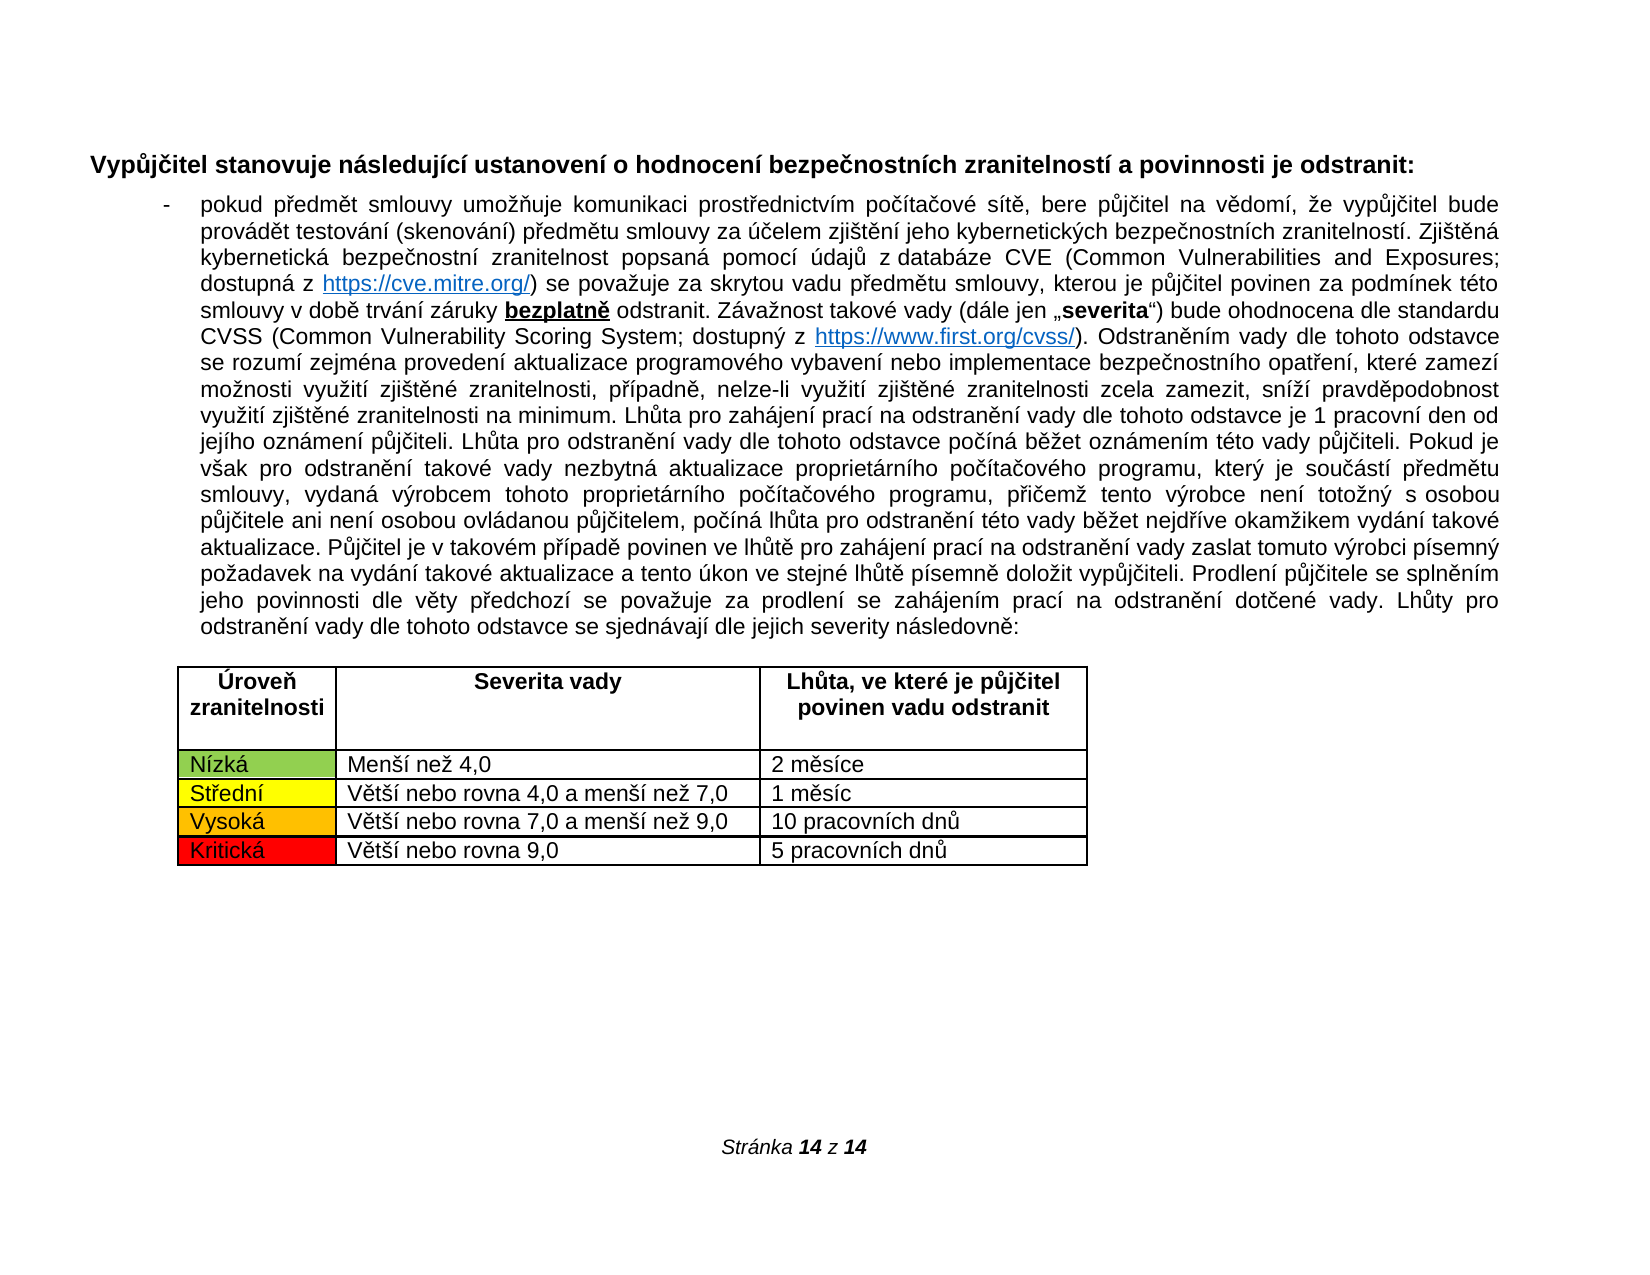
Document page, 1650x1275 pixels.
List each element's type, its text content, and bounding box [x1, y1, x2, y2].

table_cell 10 pracovních dnů [761, 808, 1086, 835]
table_cell Nízká [179, 751, 335, 777]
subtitle Vypůjčitel stanovuje následující ustanovení o hodnocení bezpečnostních zranitelností a povinnosti je odstranit: [90, 150, 1500, 179]
table_cell Střední [179, 780, 335, 806]
table_cell 1 měsíc [761, 780, 1086, 806]
table_cell Větší nebo rovna 7,0 a menší než 9,0 [337, 808, 759, 835]
table_header Severita vady [337, 668, 759, 749]
table_cell Kritická [179, 838, 335, 864]
table_header Úroveň zranitelnosti [179, 668, 335, 749]
table_cell Větší nebo rovna 9,0 [337, 838, 759, 864]
table_header Lhůta, ve které je půjčitel povinen vadu odstranit [761, 668, 1086, 749]
table_cell 5 pracovních dnů [761, 838, 1086, 864]
table_cell 2 měsíce [761, 751, 1086, 777]
table_cell Vysoká [179, 808, 335, 835]
table_cell Větší nebo rovna 4,0 a menší než 7,0 [337, 780, 759, 806]
table_cell Menší než 4,0 [337, 751, 759, 777]
list pokud předmět smlouvy umožňuje komunikaci prostřednictvím počítačové sítě, bere půjčitel na vědomí, že vypůjčitel bude provádět testování (skenování) předmětu smlouvy za účelem zjištění jeho kybernetických bezpečnostních zranitelností. Zjištěná kybernetická bezpečnostní zranitelnost popsaná pomocí údajů z databáze CVE (Common Vulnerabilities and Exposures; dostupná z https://cve.mitre.org/) se považuje za skrytou vadu předmětu smlouvy, kterou je půjčitel povinen za podmínek této smlouvy v době trvání záruky bezplatně odstranit. Závažnost takové vady (dále jen „severita“) bude ohodnocena dle standardu CVSS (Common Vulnerability Scoring System; dostupný z https://www.first.org/cvss/). Odstraněním vady dle tohoto odstavce se rozumí zejména provedení aktualizace programového vybavení nebo implementace bezpečnostního opatření, které zamezí možnosti využití zjištěné zranitelnosti, případně, nelze-li využití zjištěné zranitelnosti zcela zamezit, sníží pravděpodobnost využití zjištěné zranitelnosti na minimum. Lhůta pro zahájení prací na odstranění vady dle tohoto odstavce je 1 pracovní den od jejího oznámení půjčiteli. Lhůta pro odstranění vady dle tohoto odstavce počíná běžet oznámením této vady půjčiteli. Pokud je však pro odstranění takové vady nezbytná aktualizace proprietárního počítačového programu, který je součástí předmětu smlouvy, vydaná výrobcem tohoto proprietárního počítačového programu, přičemž tento výrobce není totožný s osobou půjčitele ani není osobou ovládanou půjčitelem, počíná lhůta pro odstranění této vady běžet nejdříve okamžikem vydání takové aktualizace. Půjčitel je v takovém případě povinen ve lhůtě pro zahájení prací na odstranění vady zaslat tomuto výrobci písemný požadavek na vydání takové aktualizace a tento úkon ve stejné lhůtě písemně doložit vypůjčiteli. Prodlení půjčitele se splněním jeho povinnosti dle věty předchozí se považuje za prodlení se zahájením prací na odstranění dotčené vady. Lhůty pro odstranění vady dle tohoto odstavce se sjednávají dle jejich severity následovně: [163, 191, 1500, 639]
